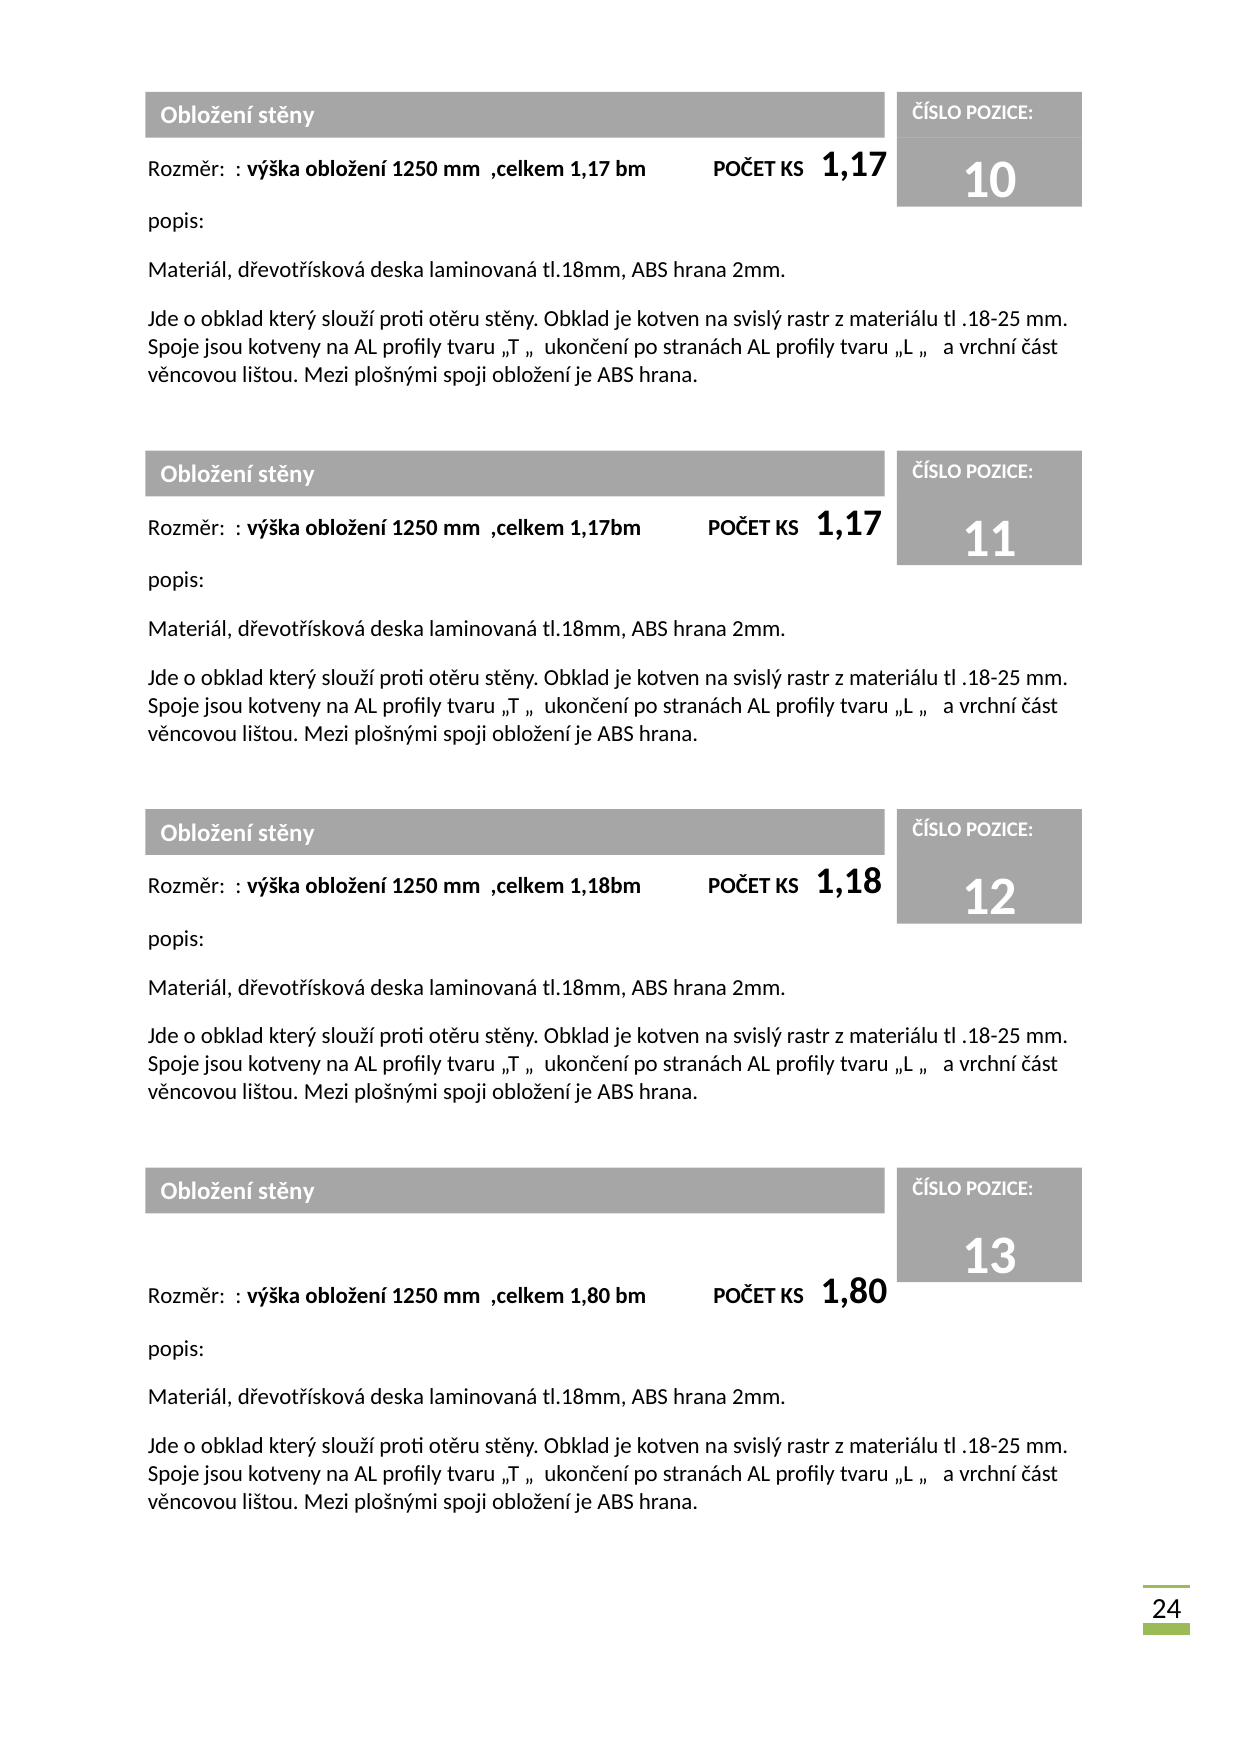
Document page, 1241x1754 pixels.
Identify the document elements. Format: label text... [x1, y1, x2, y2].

text Materiál, dřevotřísková deska laminovaná tl.18mm, ABS hrana 2mm. [148, 614, 1092, 642]
text Rozměr: : výška obložení 1250 mm ,celkem 1,17bm POČET KS 1,17 [148, 498, 896, 544]
text Rozměr: : výška obložení 1250 mm ,celkem 1,18bm POČET KS 1,18 [148, 857, 896, 903]
text Materiál, dřevotřísková deska laminovaná tl.18mm, ABS hrana 2mm. [148, 973, 1092, 1001]
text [148, 1431, 1092, 1515]
text Rozměr: : výška obložení 1250 mm ,celkem 1,80 bm POČET KS 1,80 [148, 1267, 1092, 1313]
text Materiál, dřevotřísková deska laminovaná tl.18mm, ABS hrana 2mm. [148, 256, 1092, 283]
text Materiál, dřevotřísková deska laminovaná tl.18mm, ABS hrana 2mm. [148, 1382, 1092, 1411]
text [148, 304, 1092, 388]
text popis: [148, 565, 1092, 593]
text popis: [148, 1334, 1092, 1362]
text popis: [148, 207, 1092, 235]
text Rozměr: : výška obložení 1250 mm ,celkem 1,17 bm POČET KS 1,17 [148, 140, 896, 186]
text popis: [148, 924, 1092, 952]
